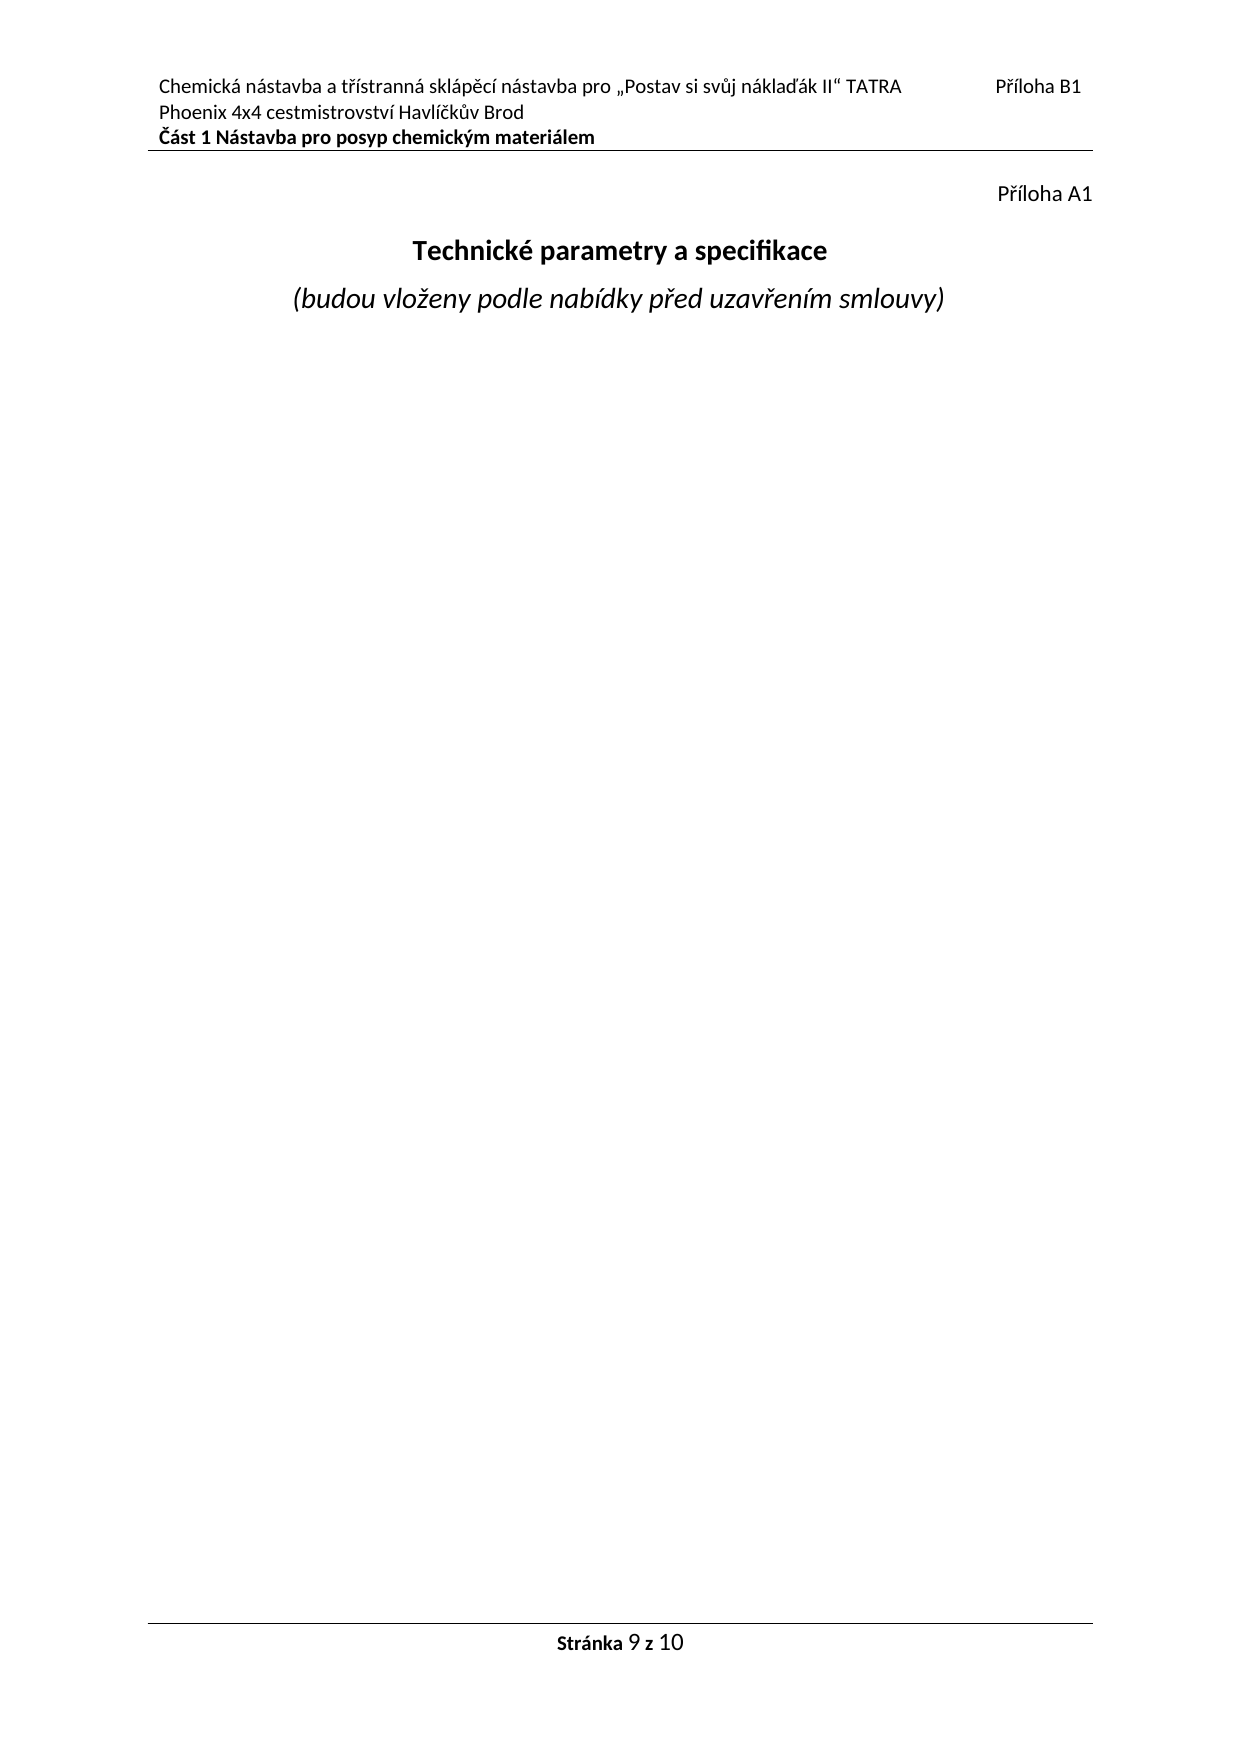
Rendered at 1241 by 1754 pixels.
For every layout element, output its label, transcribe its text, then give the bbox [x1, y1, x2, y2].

text (budou vloženy podle nabídky před uzavřením smlouvy) [148, 280, 1093, 316]
text Příloha A1 [148, 179, 1093, 207]
text Technické parametry a specifikace [148, 232, 1093, 268]
